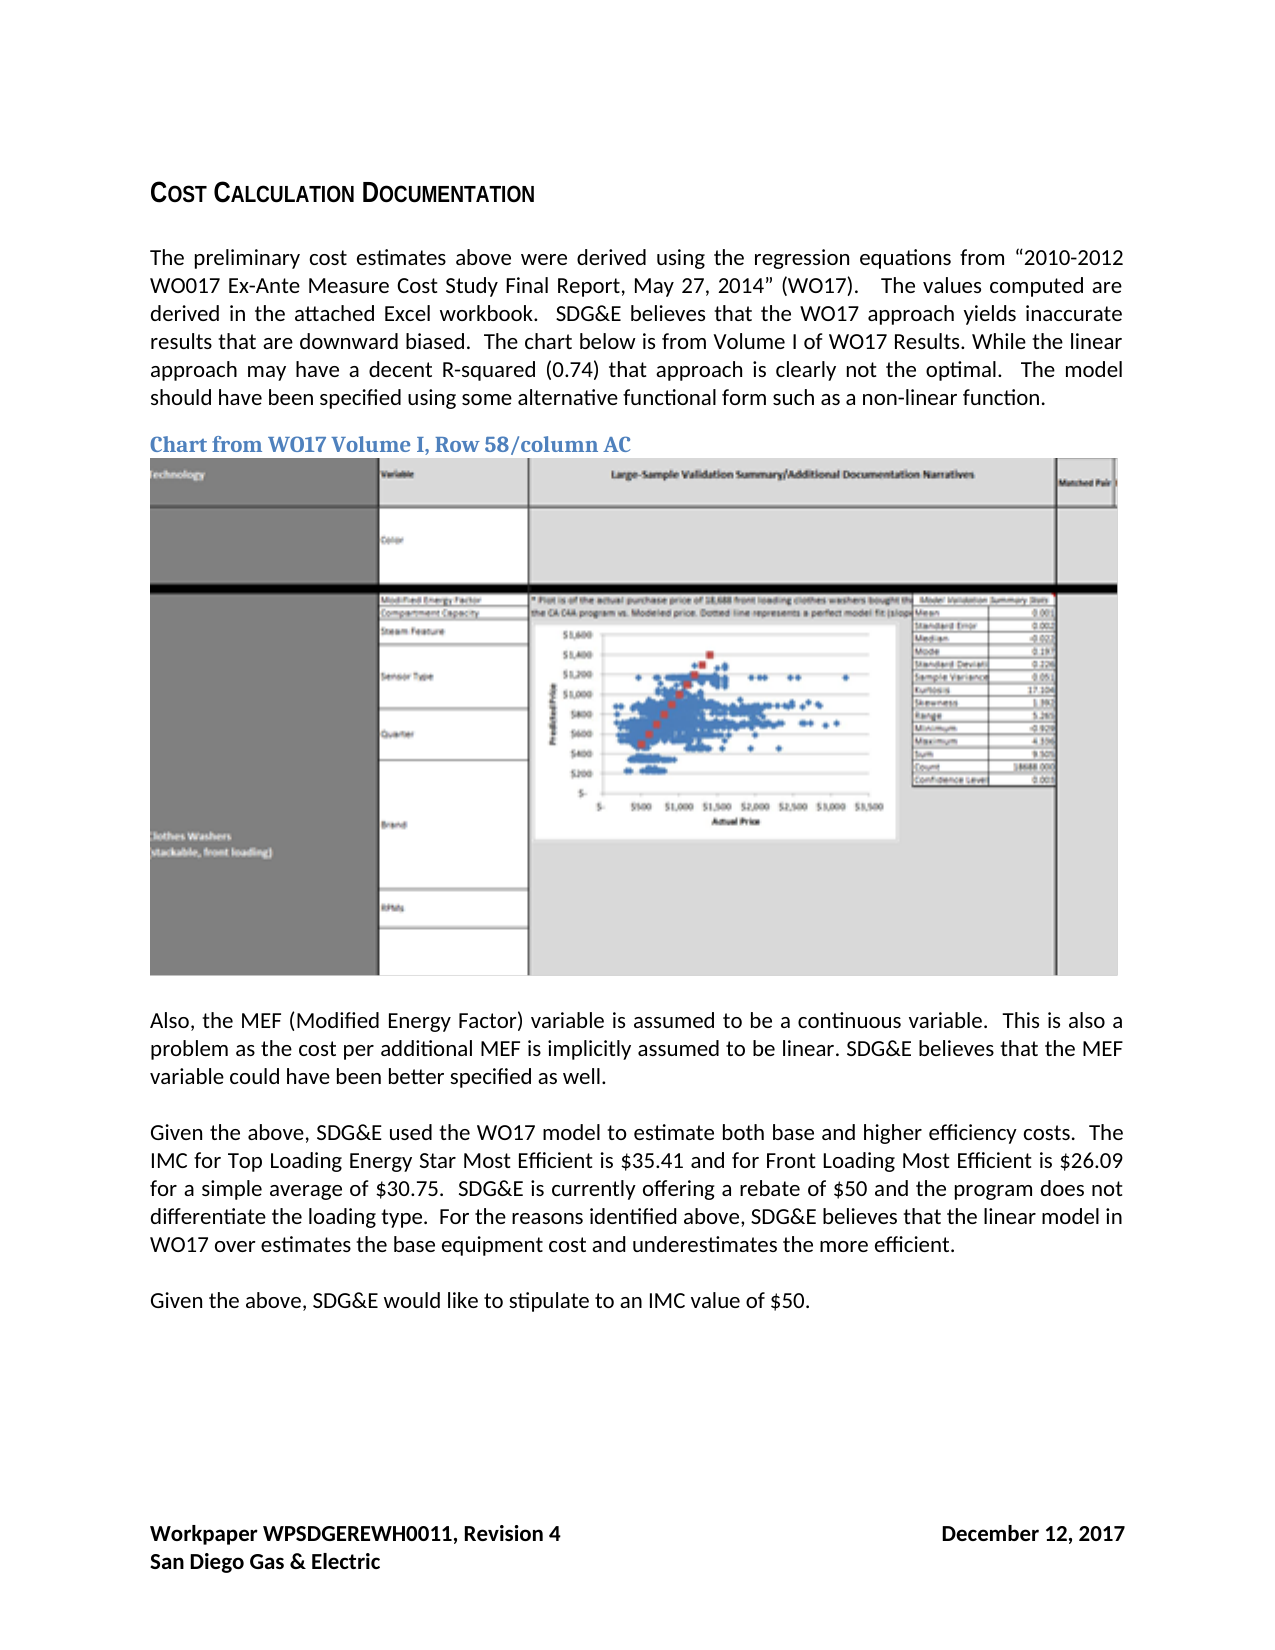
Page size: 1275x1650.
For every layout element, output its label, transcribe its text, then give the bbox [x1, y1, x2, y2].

text Also, the MEF (Modified Energy Factor) variable is assumed to be a continuous variable. This is also a problem as the cost per additional MEF is implicitly assumed to be linear. SDG&E believes that the MEF variable could have been better specified as well. [150, 1006, 1125, 1090]
text The preliminary cost estimates above were derived using the regression equations from “2010-2012 WO017 Ex-Ante Measure Cost Study Final Report, May 27, 2014” (WO17). The values computed are derived in the attached Excel workbook. SDG&E believes that the WO17 approach yields inaccurate results that are downward biased. The chart below is from Volume I of WO17 Results. While the linear approach may have a decent R-squared (0.74) that approach is clearly not the optimal. The model should have been specified using some alternative functional form such as a non-linear function. [150, 243, 1125, 411]
picture [150, 458, 1120, 978]
text Given the above, SDG&E would like to stipulate to an IMC value of $50. [150, 1286, 1125, 1314]
subtitle Cost Calculation Documentation [150, 175, 1125, 208]
subtitle Chart from WO17 Volume I, Row 58/column AC [150, 432, 1125, 458]
text Given the above, SDG&E used the WO17 model to estimate both base and higher efficiency costs. The IMC for Top Loading Energy Star Most Efficient is $35.41 and for Front Loading Most Efficient is $26.09 for a simple average of $30.75. SDG&E is currently offering a rebate of $50 and the program does not differentiate the loading type. For the reasons identified above, SDG&E believes that the linear model in WO17 over estimates the base equipment cost and underestimates the more efficient. [150, 1118, 1125, 1258]
